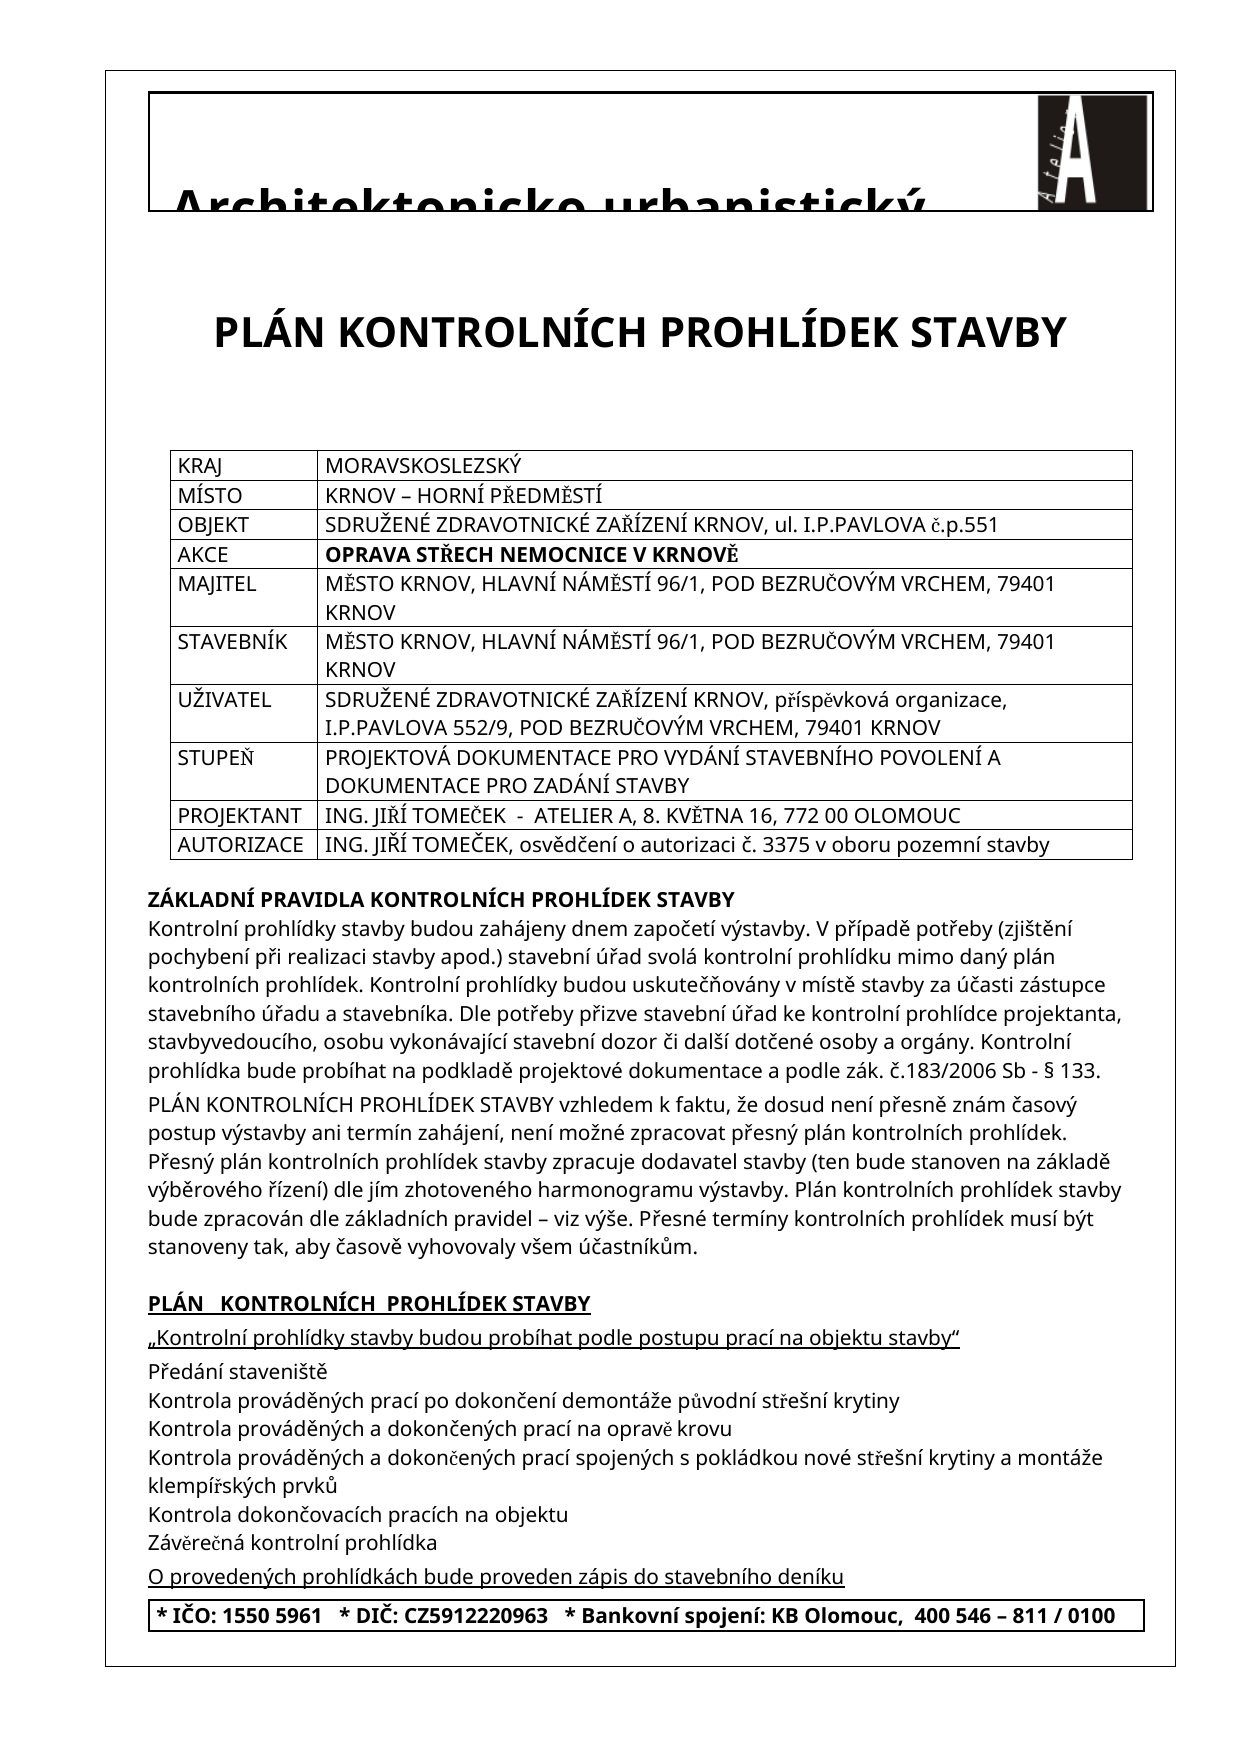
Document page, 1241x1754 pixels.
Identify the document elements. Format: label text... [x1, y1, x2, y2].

table_cell STUPEŇ [171, 743, 317, 800]
table_cell KRNOV – HORNÍ PŘEDMĚSTÍ [318, 481, 1132, 509]
table_cell OBJEKT [171, 510, 317, 539]
table_cell MĚSTO KRNOV, HLAVNÍ NÁMĚSTÍ 96/1, POD BEZRUČOVÝM VRCHEM, 79401 KRNOV [318, 627, 1132, 684]
text Závěrečná kontrolní prohlídka [148, 1528, 1133, 1557]
table_cell PROJEKTOVÁ DOKUMENTACE PRO VYDÁNÍ STAVEBNÍHO POVOLENÍ A DOKUMENTACE PRO ZADÁNÍ STAVBY [318, 743, 1132, 800]
table_cell OPRAVA STŘECH NEMOCNICE V KRNOVĚ [318, 540, 1132, 568]
table_cell UŽIVATEL [171, 685, 317, 742]
table_header KRAJ [171, 451, 317, 480]
text PLÁN KONTROLNÍCH PROHLÍDEK STAVBY vzhledem k faktu, že dosud není přesně znám časový postup výstavby ani termín zahájení, není možné zpracovat přesný plán kontrolních prohlídek. Přesný plán kontrolních prohlídek stavby zpracuje dodavatel stavby (ten bude stanoven na základě výběrového řízení) dle jím zhotoveného harmonogramu výstavby. Plán kontrolních prohlídek stavby bude zpracován dle základních pravidel – viz výše. Přesné termíny kontrolních prohlídek musí být stanoveny tak, aby časově vyhovovaly všem účastníkům. [148, 1090, 1122, 1261]
table_cell SDRUŽENÉ ZDRAVOTNICKÉ ZAŘÍZENÍ KRNOV, ul. I.P.PAVLOVA č.p.551 [318, 510, 1132, 539]
text Kontrola prováděných a dokončených prací spojených s pokládkou nové střešní krytiny a montáže klempířských prvků [148, 1443, 1133, 1500]
text ZÁKLADNÍ PRAVIDLA KONTROLNÍCH PROHLÍDEK STAVBY [148, 885, 1133, 914]
text Kontrolní prohlídky stavby budou zahájeny dnem započetí výstavby. V případě potřeby (zjištění pochybení při realizaci stavby apod.) stavební úřad svolá kontrolní prohlídku mimo daný plán kontrolních prohlídek. Kontrolní prohlídky budou uskutečňovány v místě stavby za účasti zástupce stavebního úřadu a stavebníka. Dle potřeby přizve stavební úřad ke kontrolní prohlídce projektanta, stavbyvedoucího, osobu vykonávající stavební dozor či další dotčené osoby a orgány. Kontrolní prohlídka bude probíhat na podkladě projektové dokumentace a podle zák. č.183/2006 Sb - § 133. [148, 914, 1122, 1084]
table_cell AKCE [171, 540, 317, 568]
table_cell MAJITEL [171, 569, 317, 626]
table_cell ING. JIŘÍ TOMEČEK, osvědčení o autorizaci č. 3375 v oboru pozemní stavby [318, 830, 1132, 859]
table_cell AUTORIZACE [171, 830, 317, 859]
table_header MORAVSKOSLEZSKÝ [318, 451, 1132, 480]
table_cell MĚSTO KRNOV, HLAVNÍ NÁMĚSTÍ 96/1, POD BEZRUČOVÝM VRCHEM, 79401 KRNOV [318, 569, 1132, 626]
text PLÁN KONTROLNÍCH PROHLÍDEK STAVBY [148, 1289, 1122, 1318]
table_cell MÍSTO [171, 481, 317, 509]
table_cell PROJEKTANT [171, 801, 317, 829]
text O provedených prohlídkách bude proveden zápis do stavebního deníku [148, 1562, 1122, 1591]
text PLÁN KONTROLNÍCH PROHLÍDEK STAVBY [148, 302, 1133, 359]
table_cell STAVEBNÍK [171, 627, 317, 684]
text Předání staveniště [148, 1357, 1122, 1386]
text Kontrola prováděných a dokončených prací na opravě krovu [148, 1414, 1133, 1443]
text Kontrola prováděných prací po dokončení demontáže původní střešní krytiny [148, 1386, 1133, 1414]
table_cell ING. JIŘÍ TOMEČEK - ATELIER A, 8. KVĚTNA 16, 772 00 OLOMOUC [318, 801, 1132, 829]
text Kontrola dokončovacích pracích na objektu [148, 1500, 1133, 1528]
table_cell SDRUŽENÉ ZDRAVOTNICKÉ ZAŘÍZENÍ KRNOV, příspěvková organizace, I.P.PAVLOVA 552/9, POD BEZRUČOVÝM VRCHEM, 79401 KRNOV [318, 685, 1132, 742]
text „Kontrolní prohlídky stavby budou probíhat podle postupu prací na objektu stavby“ [148, 1323, 1122, 1352]
